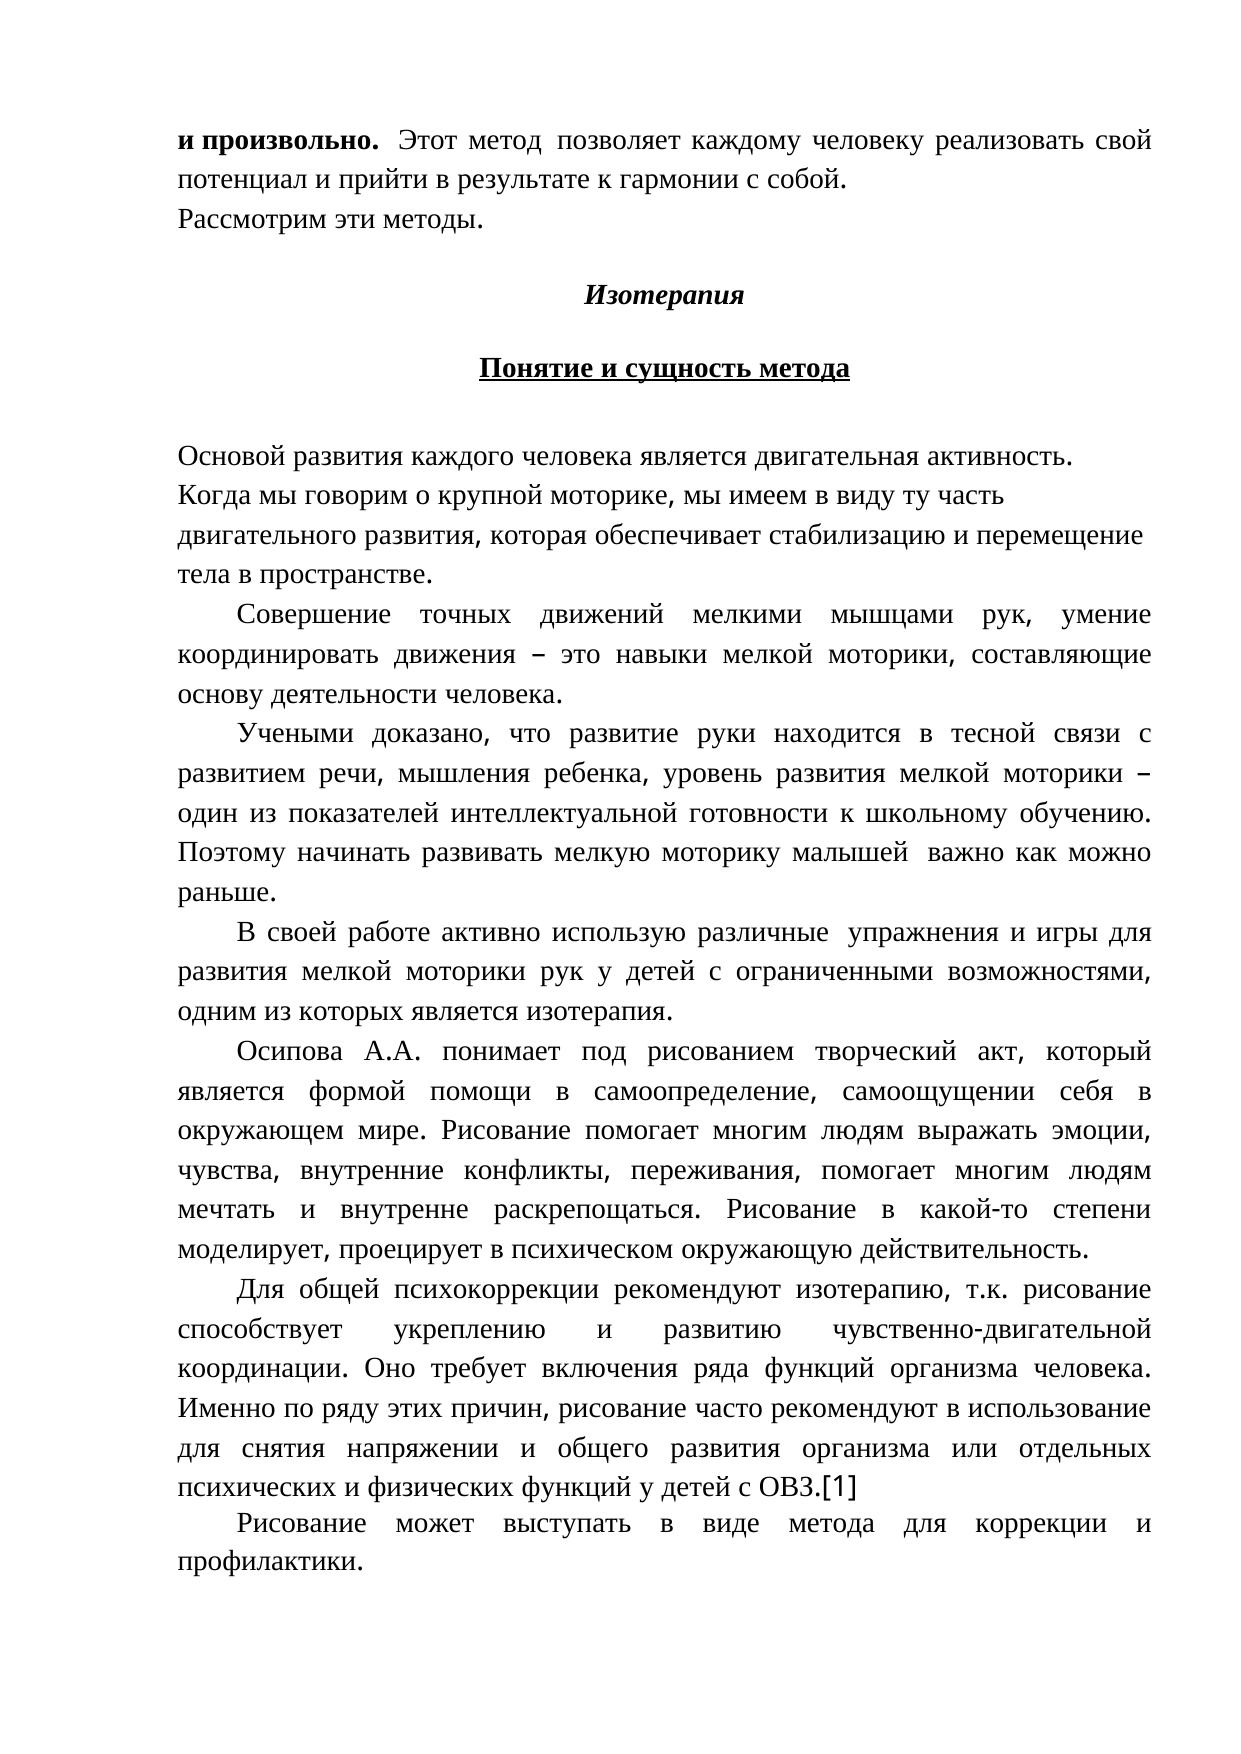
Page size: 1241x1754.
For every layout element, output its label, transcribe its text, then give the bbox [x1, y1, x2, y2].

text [177, 118, 1152, 197]
text Для общей психокоррекции рекомендуют изотерапию, т.к. рисование способствует укреплению и развитию чувственно-двигательной координации. Оно требует включения ряда функций организма человека. Именно по ряду этих причин, рисование часто рекомендуют в использование для снятия напряжении и общего развития организма или отдельных психических и физических функций у детей с ОВЗ.[1] [177, 1267, 1152, 1505]
text Учеными доказано, что развитие руки находится в тесной связи с развитием речи, мышления ребенка, уровень развития мелкой моторики – один из показателей интеллектуальной готовности к школьному обучению. Поэтому начинать развивать мелкую моторику малышей важно как можно раньше. [177, 712, 1152, 910]
text В своей работе активно использую различные упражнения и игры для развития мелкой моторики рук у детей с ограниченными возможностями, одним из которых является изотерапия. [177, 910, 1152, 1029]
text Основой развития каждого человека является двигательная активность. Когда мы говорим о крупной моторике, мы имеем в виду ту часть двигательного развития, которая обеспечивает стабилизацию и перемещение тела в пространстве. [177, 384, 1152, 592]
text Осипова А.А. понимает под рисованием творческий акт, который является формой помощи в самоопределение, самоощущении себя в окружающем мире. Рисование помогает многим людям выражать эмоции, чувства, внутренние конфликты, переживания, помогает многим людям мечтать и внутренне раскрепощаться. Рисование в какой-то степени моделирует, проецирует в психическом окружающую действительность. [177, 1029, 1152, 1267]
text Рисование может выступать в виде метода для коррекции и профилактики. [177, 1505, 1152, 1578]
text Понятие и сущность метода [177, 350, 1152, 384]
text Рассмотрим эти методы. [177, 197, 1152, 237]
text Совершение точных движений мелкими мышцами рук, умение координировать движения – это навыки мелкой моторики, составляющие основу деятельности человека. [177, 592, 1152, 712]
text Изотерапия [177, 277, 1152, 310]
